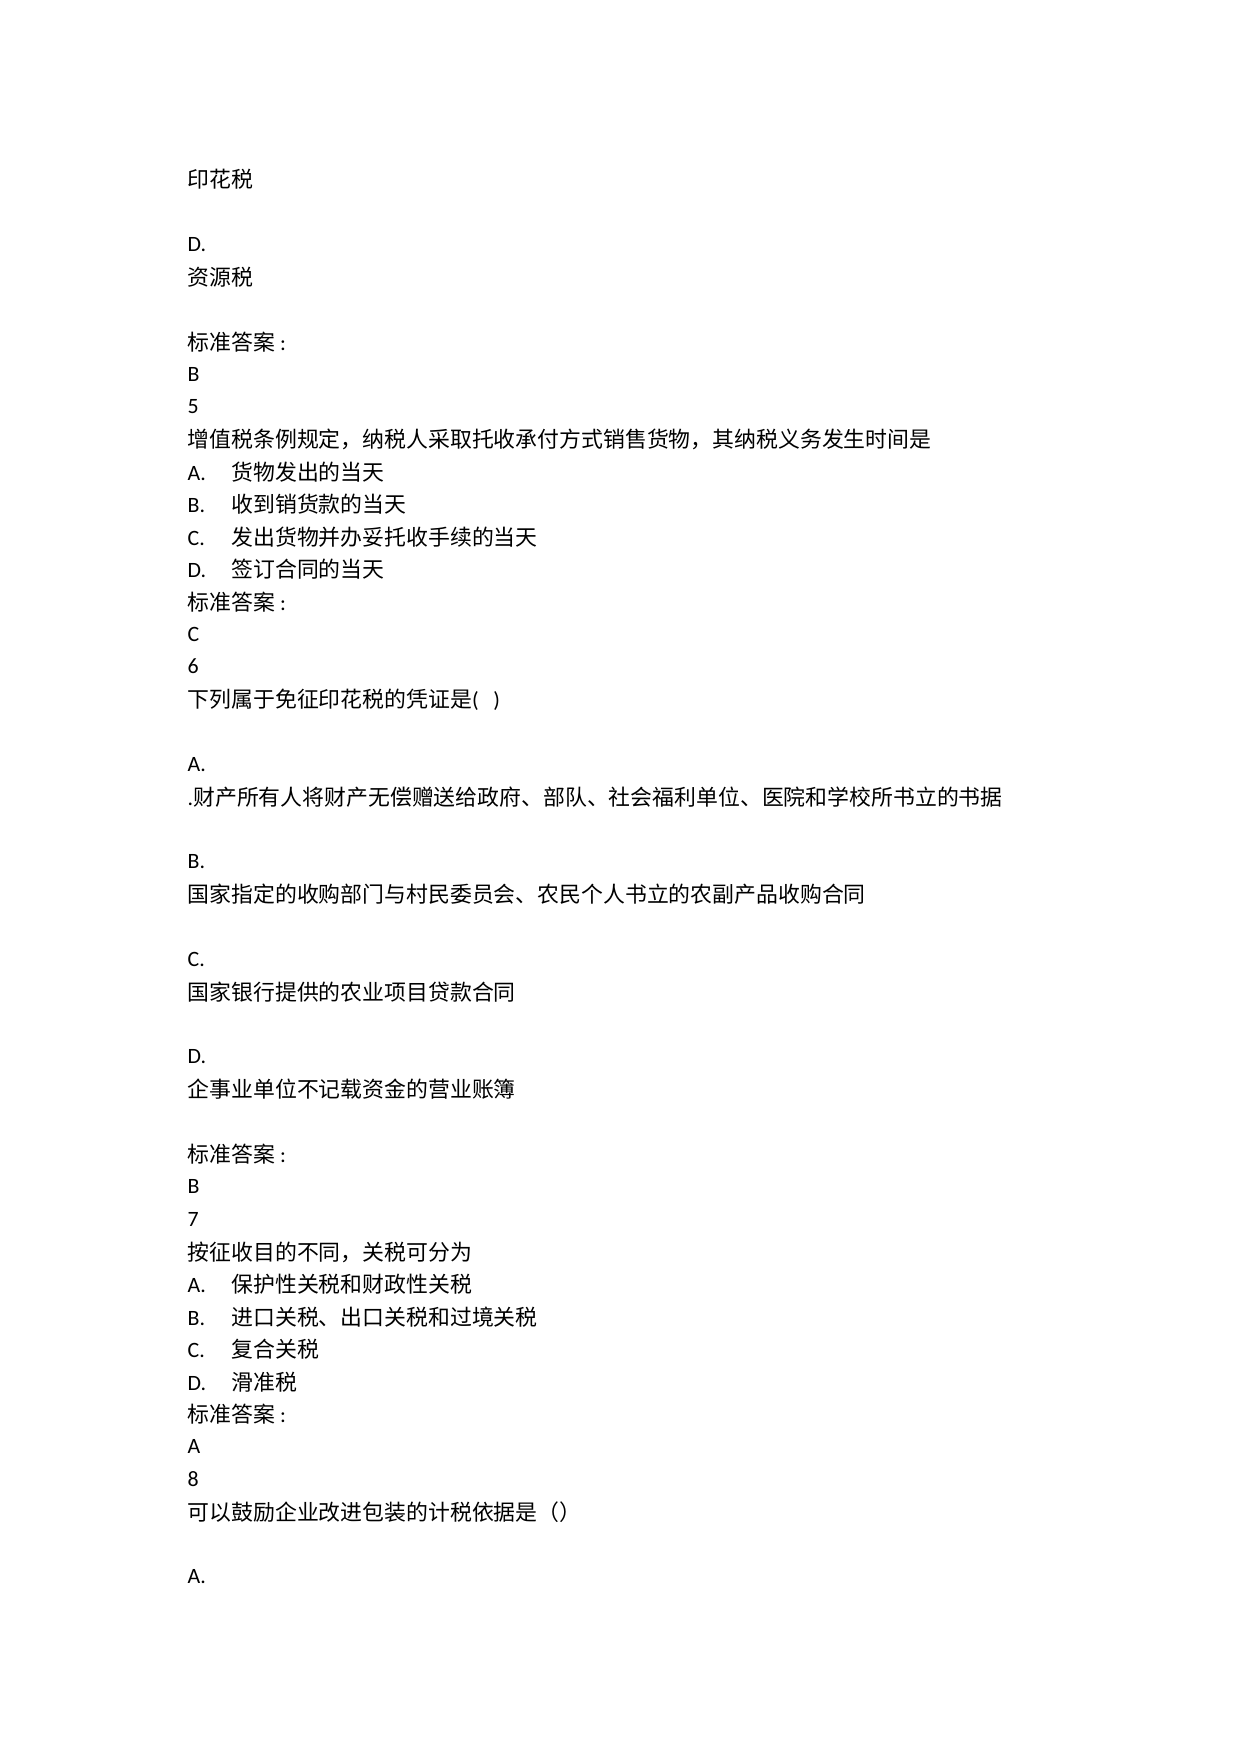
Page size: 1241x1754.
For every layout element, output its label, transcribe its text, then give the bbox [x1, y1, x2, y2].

list A. [187, 747, 1053, 779]
list 资源税 [187, 259, 1053, 292]
list C. 复合关税 [187, 1332, 1053, 1364]
list .财产所有人将财产无偿赠送给政府、部队、社会福利单位、医院和学校所书立的书据 [187, 779, 1053, 812]
list D. [187, 1039, 1053, 1072]
list C. [187, 942, 1053, 974]
list 标准答案 : [187, 1397, 1053, 1429]
list 按征收目的不同，关税可分为 [187, 1234, 1053, 1267]
list 可以鼓励企业改进包装的计税依据是（） [187, 1494, 1053, 1527]
list C [187, 617, 1053, 649]
list C. 发出货物并办妥托收手续的当天 [187, 519, 1053, 552]
list A. 货物发出的当天 [187, 454, 1053, 487]
list A. [187, 1559, 1053, 1592]
list 标准答案 : [187, 584, 1053, 617]
list 增值税条例规定，纳税人采取托收承付方式销售货物，其纳税义务发生时间是 [187, 422, 1053, 454]
list 5 [187, 389, 1053, 422]
list 标准答案 : [187, 324, 1053, 357]
list 7 [187, 1202, 1053, 1234]
list D. 签订合同的当天 [187, 552, 1053, 584]
list 国家银行提供的农业项目贷款合同 [187, 974, 1053, 1007]
list 印花税 [187, 162, 1053, 194]
list 企事业单位不记载资金的营业账簿 [187, 1072, 1053, 1104]
list 8 [187, 1462, 1053, 1494]
list 标准答案 : [187, 1137, 1053, 1169]
list D. 滑准税 [187, 1364, 1053, 1397]
list B. 收到销货款的当天 [187, 487, 1053, 519]
list A. 保护性关税和财政性关税 [187, 1267, 1053, 1299]
list B [187, 357, 1053, 389]
list B. [187, 844, 1053, 877]
list 国家指定的收购部门与村民委员会、农民个人书立的农副产品收购合同 [187, 877, 1053, 909]
list B [187, 1169, 1053, 1202]
list 下列属于免征印花税的凭证是( ) [187, 682, 1053, 714]
list 6 [187, 649, 1053, 682]
list B. 进口关税、出口关税和过境关税 [187, 1299, 1053, 1332]
list D. [187, 227, 1053, 259]
list A [187, 1429, 1053, 1462]
